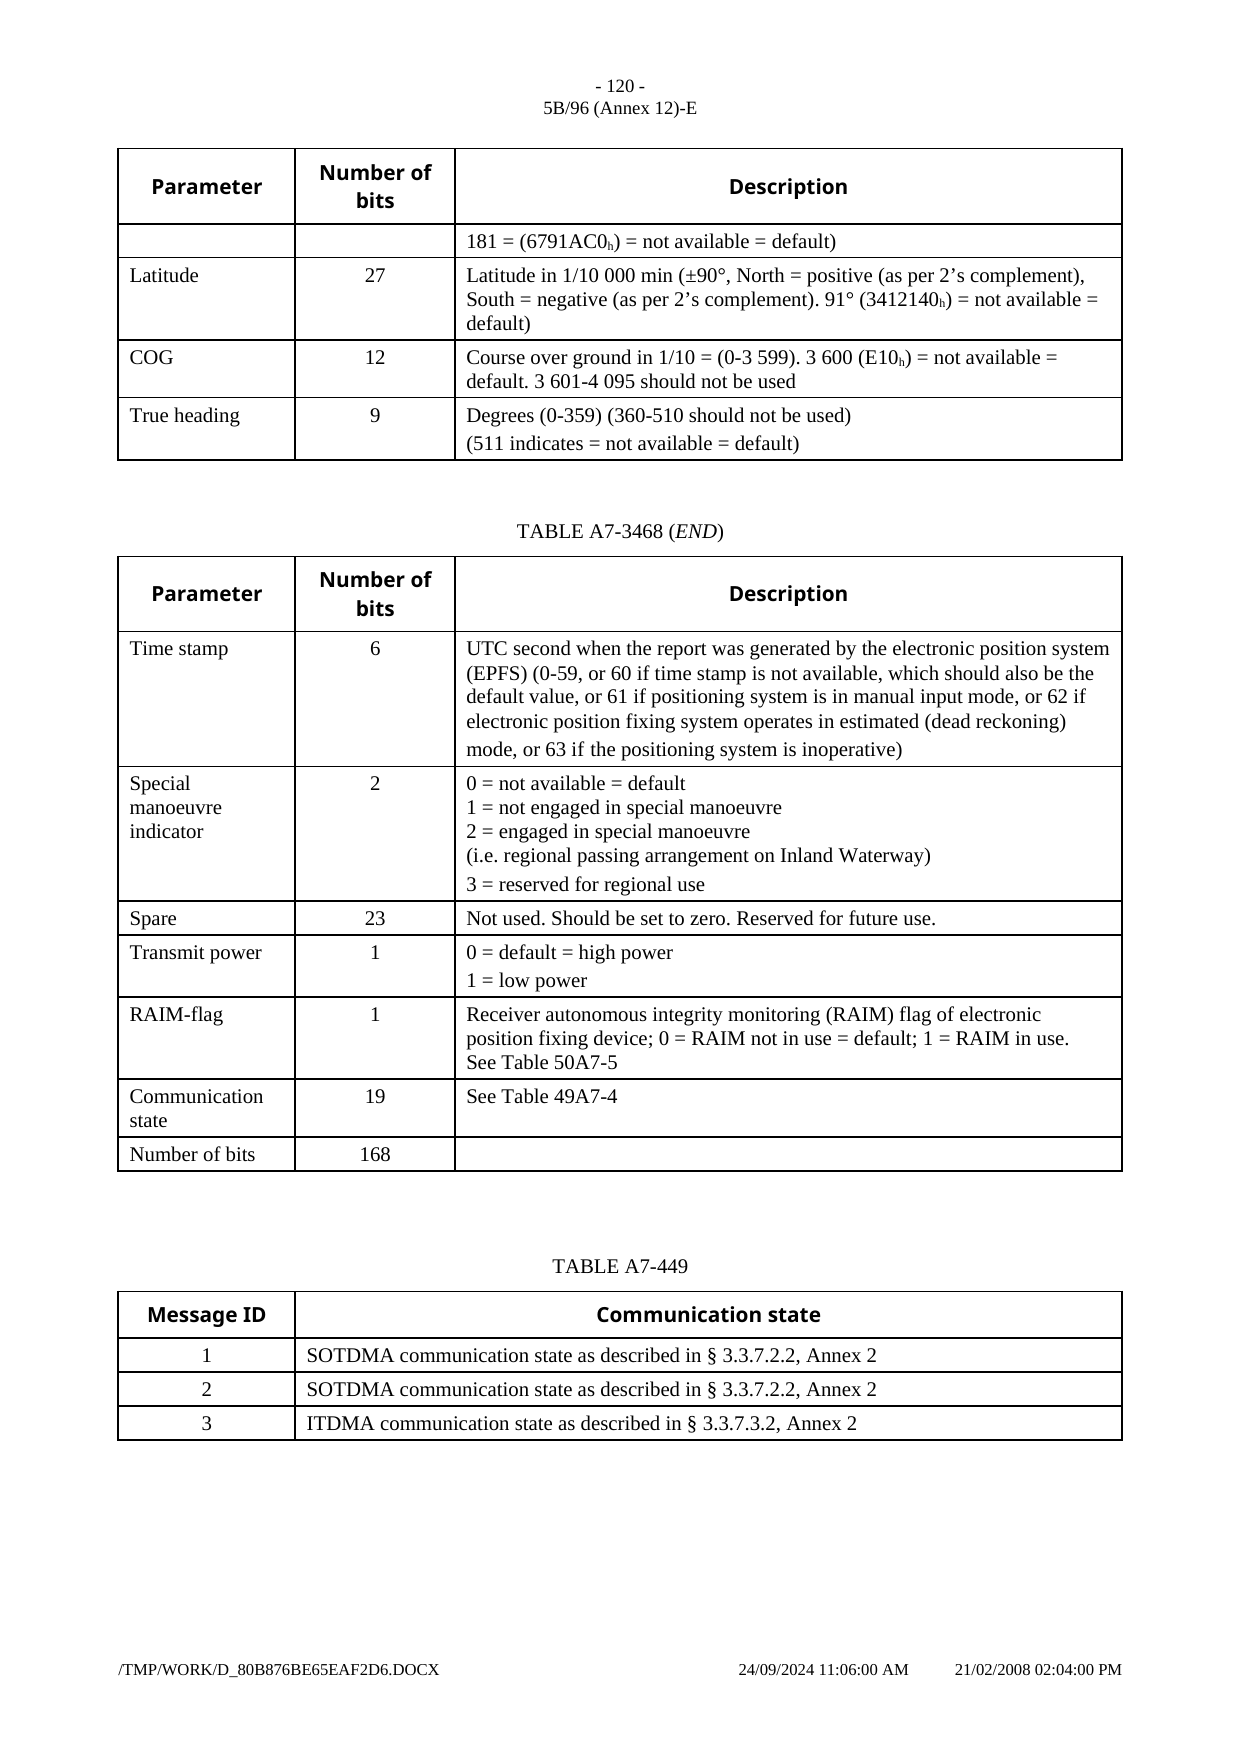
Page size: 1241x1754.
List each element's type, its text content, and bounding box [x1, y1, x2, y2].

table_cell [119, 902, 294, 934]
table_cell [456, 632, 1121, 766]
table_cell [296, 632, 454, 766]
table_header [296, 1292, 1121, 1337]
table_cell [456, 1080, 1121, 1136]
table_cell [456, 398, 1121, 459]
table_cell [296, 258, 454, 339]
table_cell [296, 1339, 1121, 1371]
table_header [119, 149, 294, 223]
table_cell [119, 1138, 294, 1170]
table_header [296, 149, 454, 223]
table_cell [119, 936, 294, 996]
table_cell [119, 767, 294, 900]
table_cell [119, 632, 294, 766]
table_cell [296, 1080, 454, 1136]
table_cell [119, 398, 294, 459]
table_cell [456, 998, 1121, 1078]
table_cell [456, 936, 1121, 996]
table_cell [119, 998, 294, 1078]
text TABLE (end) [118, 519, 1122, 543]
text TABLE [118, 1254, 1122, 1278]
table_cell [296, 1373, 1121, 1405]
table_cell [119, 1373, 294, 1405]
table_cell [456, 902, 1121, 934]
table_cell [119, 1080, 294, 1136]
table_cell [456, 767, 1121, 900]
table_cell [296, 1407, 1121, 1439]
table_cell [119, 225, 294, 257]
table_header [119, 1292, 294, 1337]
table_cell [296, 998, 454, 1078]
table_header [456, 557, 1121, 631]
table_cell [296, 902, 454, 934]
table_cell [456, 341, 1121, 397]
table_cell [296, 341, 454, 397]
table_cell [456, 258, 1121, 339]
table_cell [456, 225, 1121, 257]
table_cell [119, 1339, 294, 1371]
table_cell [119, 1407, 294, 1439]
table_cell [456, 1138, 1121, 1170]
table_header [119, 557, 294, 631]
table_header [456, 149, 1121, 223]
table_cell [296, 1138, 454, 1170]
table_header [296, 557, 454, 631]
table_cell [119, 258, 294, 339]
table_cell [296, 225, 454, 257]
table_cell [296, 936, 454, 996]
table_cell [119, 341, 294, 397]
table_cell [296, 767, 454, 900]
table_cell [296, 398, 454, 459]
